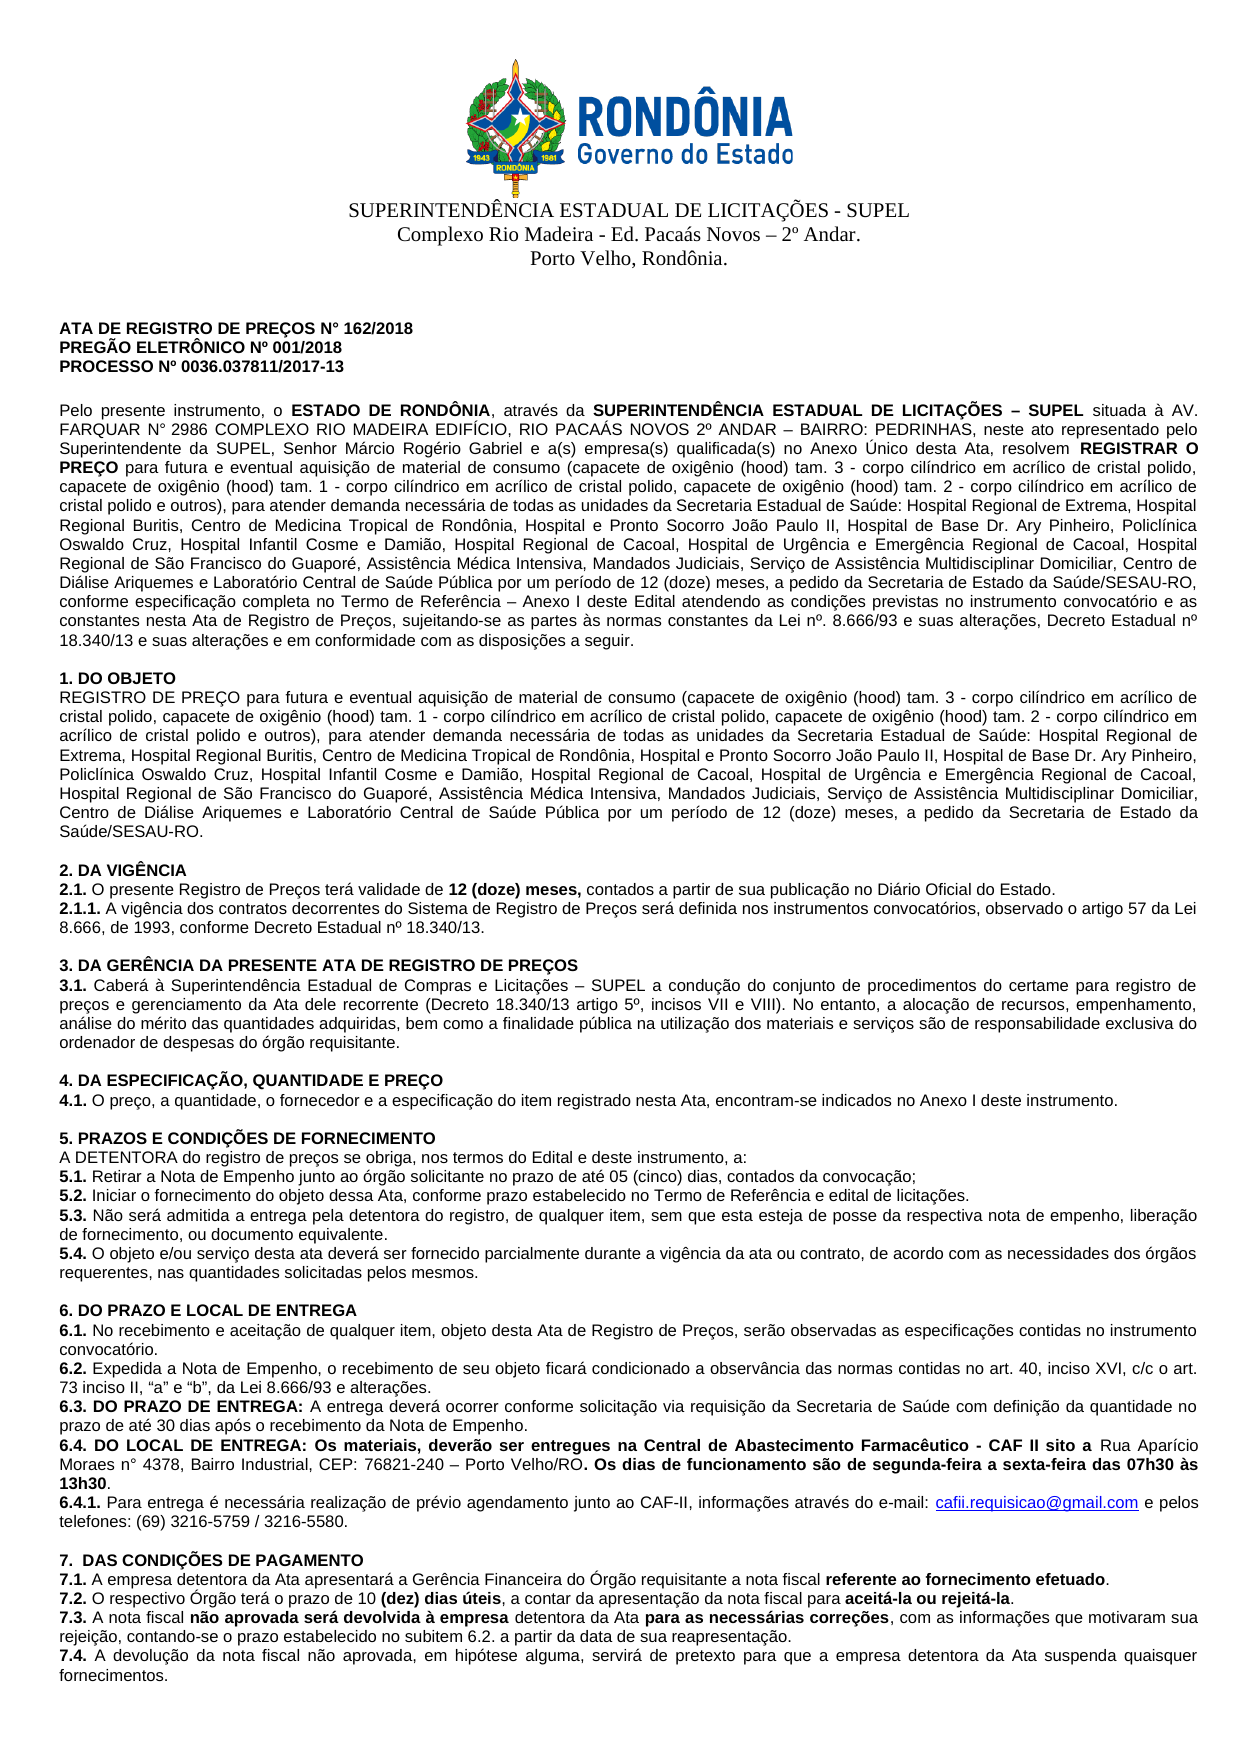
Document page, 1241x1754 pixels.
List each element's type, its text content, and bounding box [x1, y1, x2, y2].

text 4. DA ESPECIFICAÇÃO, QUANTIDADE E PREÇO [59, 1071, 1199, 1090]
text 5.1. Retirar a Nota de Empenho junto ao órgão solicitante no prazo de até 05 (cinco) dias, contados da convocação; [59, 1167, 1199, 1186]
text PREGÃO ELETRÔNICO Nº 001/2018 [59, 338, 1199, 357]
text 6.4. DO LOCAL DE ENTREGA: Os materiais, deverão ser entregues na Central de Abastecimento Farmacêutico - CAF II sito a Rua Aparício Moraes n° 4378, Bairro Industrial, CEP: 76821-240 – Porto Velho/RO. Os dias de funcionamento são de segunda-feira a sexta-feira das 07h30 às 13h30. [59, 1435, 1199, 1493]
text 2.1.1. A vigência dos contratos decorrentes do Sistema de Registro de Preços será definida nos instrumentos convocatórios, observado o artigo 57 da Lei 8.666, de 1993, conforme Decreto Estadual nº 18.340/13. [59, 899, 1199, 937]
subtitle 6.3. DO PRAZO DE ENTREGA: A entrega deverá ocorrer conforme solicitação via requisição da Secretaria de Saúde com definição da quantidade no prazo de até 30 dias após o recebimento da Nota de Empenho. [59, 1397, 1199, 1435]
text PROCESSO Nº 0036.037811/2017-13 [59, 357, 1199, 376]
text 1. DO OBJETO [59, 669, 1199, 688]
picture [465, 59, 793, 198]
text 5.2. Iniciar o fornecimento do objeto dessa Ata, conforme prazo estabelecido no Termo de Referência e edital de licitações. [59, 1186, 1199, 1205]
text 2. DA VIGÊNCIA [59, 860, 1199, 879]
text 5.3. Não será admitida a entrega pela detentora do registro, de qualquer item, sem que esta esteja de posse da respectiva nota de empenho, liberação de fornecimento, ou documento equivalente. [59, 1205, 1199, 1244]
text ATA DE REGISTRO DE PREÇOS N° 162/2018 [59, 319, 1199, 338]
text 2.1. O presente Registro de Preços terá validade de 12 (doze) meses, contados a partir de sua publicação no Diário Oficial do Estado. [59, 879, 1199, 899]
text 6.2. Expedida a Nota de Empenho, o recebimento de seu objeto ficará condicionado a observância das normas contidas no art. 40, inciso XVI, c/c o art. 73 inciso II, “a” e “b”, da Lei 8.666/93 e alterações. [59, 1359, 1199, 1397]
text 6. DO PRAZO E LOCAL DE ENTREGA [59, 1301, 1199, 1320]
text 6.1. No recebimento e aceitação de qualquer item, objeto desta Ata de Registro de Preços, serão observadas as especificações contidas no instrumento convocatório. [59, 1320, 1199, 1359]
text SUPERINTENDÊNCIA ESTADUAL DE LICITAÇÕES - SUPEL [59, 198, 1199, 222]
text Pelo presente instrumento, o ESTADO DE RONDÔNIA, através da SUPERINTENDÊNCIA ESTADUAL DE LICITAÇÕES – SUPEL situada à AV. FARQUAR N° 2986 COMPLEXO RIO MADEIRA EDIFÍCIO, RIO PACAÁS NOVOS 2º ANDAR – BAIRRO: PEDRINHAS, neste ato representado pelo Superintendente da SUPEL, Senhor Márcio Rogério Gabriel e a(s) empresa(s) qualificada(s) no Anexo Único desta Ata, resolvem REGISTRAR O PREÇO para futura e eventual aquisição de material de consumo (capacete de oxigênio (hood) tam. 3 - corpo cilíndrico em acrílico de cristal polido, capacete de oxigênio (hood) tam. 1 - corpo cilíndrico em acrílico de cristal polido, capacete de oxigênio (hood) tam. 2 - corpo cilíndrico em acrílico de cristal polido e outros), para atender demanda necessária de todas as unidades da Secretaria Estadual de Saúde: Hospital Regional de Extrema, Hospital Regional Buritis, Centro de Medicina Tropical de Rondônia, Hospital e Pronto Socorro João Paulo II, Hospital de Base Dr. Ary Pinheiro, Policlínica Oswaldo Cruz, Hospital Infantil Cosme e Damião, Hospital Regional de Cacoal, Hospital de Urgência e Emergência Regional de Cacoal, Hospital Regional de São Francisco do Guaporé, Assistência Médica Intensiva, Mandados Judiciais, Serviço de Assistência Multidisciplinar Domiciliar, Centro de Diálise Ariquemes e Laboratório Central de Saúde Pública por um período de 12 (doze) meses, a pedido da Secretaria de Estado da Saúde/SESAU-RO, conforme especificação completa no Termo de Referência – Anexo I deste Edital atendendo as condições previstas no instrumento convocatório e as constantes nesta Ata de Registro de Preços, sujeitando-se as partes às normas constantes da Lei nº. 8.666/93 e suas alterações, Decreto Estadual nº 18.340/13 e suas alterações e em conformidade com as disposições a seguir. [59, 400, 1199, 649]
text 7.1. A empresa detentora da Ata apresentará a Gerência Financeira do Órgão requisitante a nota fiscal referente ao fornecimento efetuado. [59, 1569, 1199, 1589]
text Porto Velho, Rondônia. [59, 246, 1199, 270]
text 5.4. O objeto e/ou serviço desta ata deverá ser fornecido parcialmente durante a vigência da ata ou contrato, de acordo com as necessidades dos órgãos requerentes, nas quantidades solicitadas pelos mesmos. [59, 1244, 1199, 1282]
text 5. PRAZOS E CONDIÇÕES DE FORNECIMENTO [59, 1129, 1199, 1148]
text 7.2. O respectivo Órgão terá o prazo de 10 (dez) dias úteis, a contar da apresentação da nota fiscal para aceitá-la ou rejeitá-la. [59, 1589, 1199, 1608]
text Complexo Rio Madeira - Ed. Pacaás Novos – 2º Andar. [59, 222, 1199, 246]
text 7.4. A devolução da nota fiscal não aprovada, em hipótese alguma, servirá de pretexto para que a empresa detentora da Ata suspenda quaisquer fornecimentos. [59, 1646, 1199, 1684]
subtitle 6.4.1. Para entrega é necessária realização de prévio agendamento junto ao CAF-II, informações através do e-mail: cafii.requisicao@gmail.com e pelos telefones: (69) 3216-5759 / 3216-5580. [59, 1493, 1199, 1531]
text 7.3. A nota fiscal não aprovada será devolvida à empresa detentora da Ata para as necessárias correções, com as informações que motivaram sua rejeição, contando-se o prazo estabelecido no subitem 6.2. a partir da data de sua reapresentação. [59, 1608, 1199, 1646]
text A DETENTORA do registro de preços se obriga, nos termos do Edital e deste instrumento, a: [59, 1148, 1199, 1167]
text 3.1. Caberá à Superintendência Estadual de Compras e Licitações – SUPEL a condução do conjunto de procedimentos do certame para registro de preços e gerenciamento da Ata dele recorrente (Decreto 18.340/13 artigo 5º, incisos VII e VIII). No entanto, a alocação de recursos, empenhamento, análise do mérito das quantidades adquiridas, bem como a finalidade pública na utilização dos materiais e serviços são de responsabilidade exclusiva do ordenador de despesas do órgão requisitante. [59, 975, 1199, 1052]
text REGISTRO DE PREÇO para futura e eventual aquisição de material de consumo (capacete de oxigênio (hood) tam. 3 - corpo cilíndrico em acrílico de cristal polido, capacete de oxigênio (hood) tam. 1 - corpo cilíndrico em acrílico de cristal polido, capacete de oxigênio (hood) tam. 2 - corpo cilíndrico em acrílico de cristal polido e outros), para atender demanda necessária de todas as unidades da Secretaria Estadual de Saúde: Hospital Regional de Extrema, Hospital Regional Buritis, Centro de Medicina Tropical de Rondônia, Hospital e Pronto Socorro João Paulo II, Hospital de Base Dr. Ary Pinheiro, Policlínica Oswaldo Cruz, Hospital Infantil Cosme e Damião, Hospital Regional de Cacoal, Hospital de Urgência e Emergência Regional de Cacoal, Hospital Regional de São Francisco do Guaporé, Assistência Médica Intensiva, Mandados Judiciais, Serviço de Assistência Multidisciplinar Domiciliar, Centro de Diálise Ariquemes e Laboratório Central de Saúde Pública por um período de 12 (doze) meses, a pedido da Secretaria de Estado da Saúde/SESAU-RO. [59, 688, 1199, 841]
text 3. DA GERÊNCIA DA PRESENTE ATA DE REGISTRO DE PREÇOS [59, 956, 1199, 975]
text 4.1. O preço, a quantidade, o fornecedor e a especificação do item registrado nesta Ata, encontram-se indicados no Anexo I deste instrumento. [59, 1090, 1199, 1109]
text 7. DAS CONDIÇÕES DE PAGAMENTO [59, 1550, 1199, 1569]
